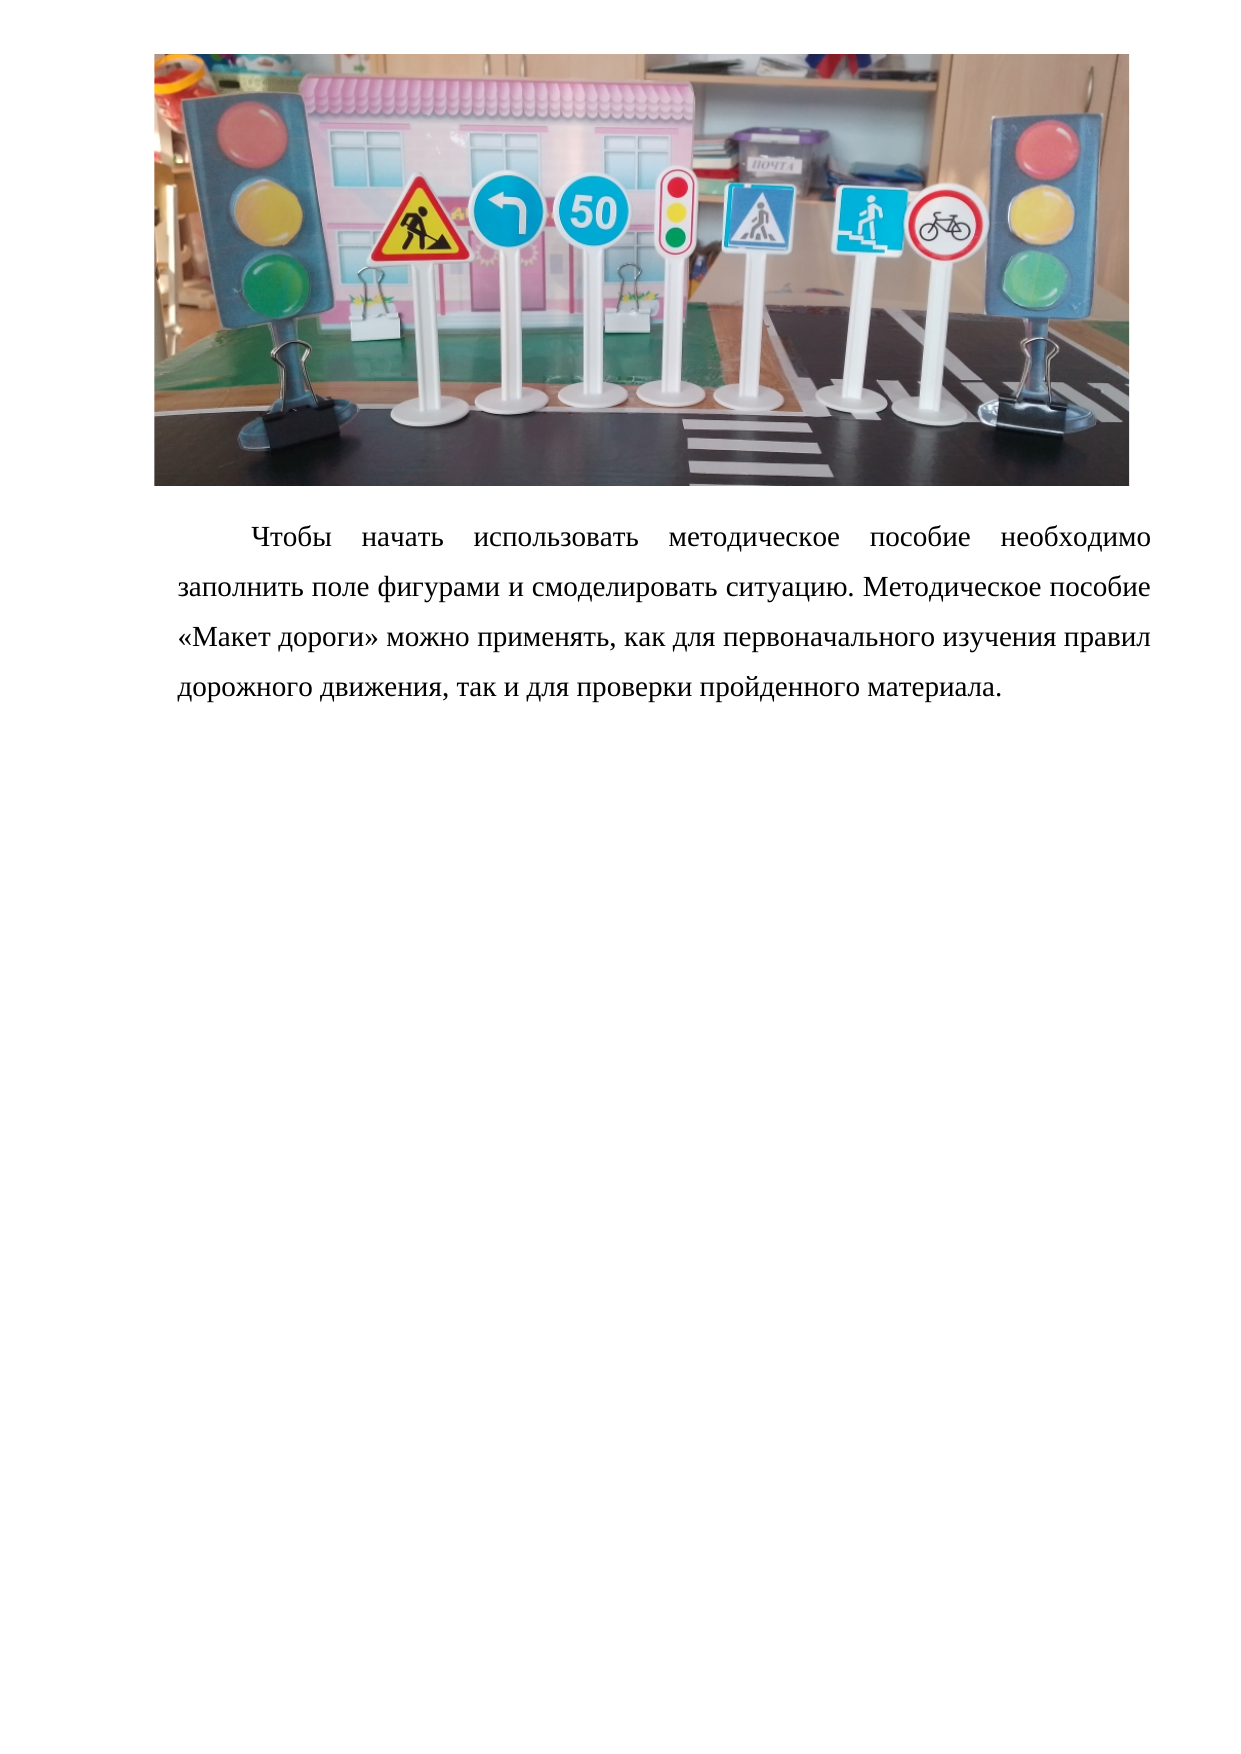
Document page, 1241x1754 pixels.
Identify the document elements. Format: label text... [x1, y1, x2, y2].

text Чтобы начать использовать методическое пособие необходимо заполнить поле фигурами и смоделировать ситуацию. Методическое пособие «Макет дороги» можно применять, как для первоначального изучения правил дорожного движения, так и для проверки пройденного материала. [177, 168, 1152, 703]
picture [154, 54, 1130, 486]
